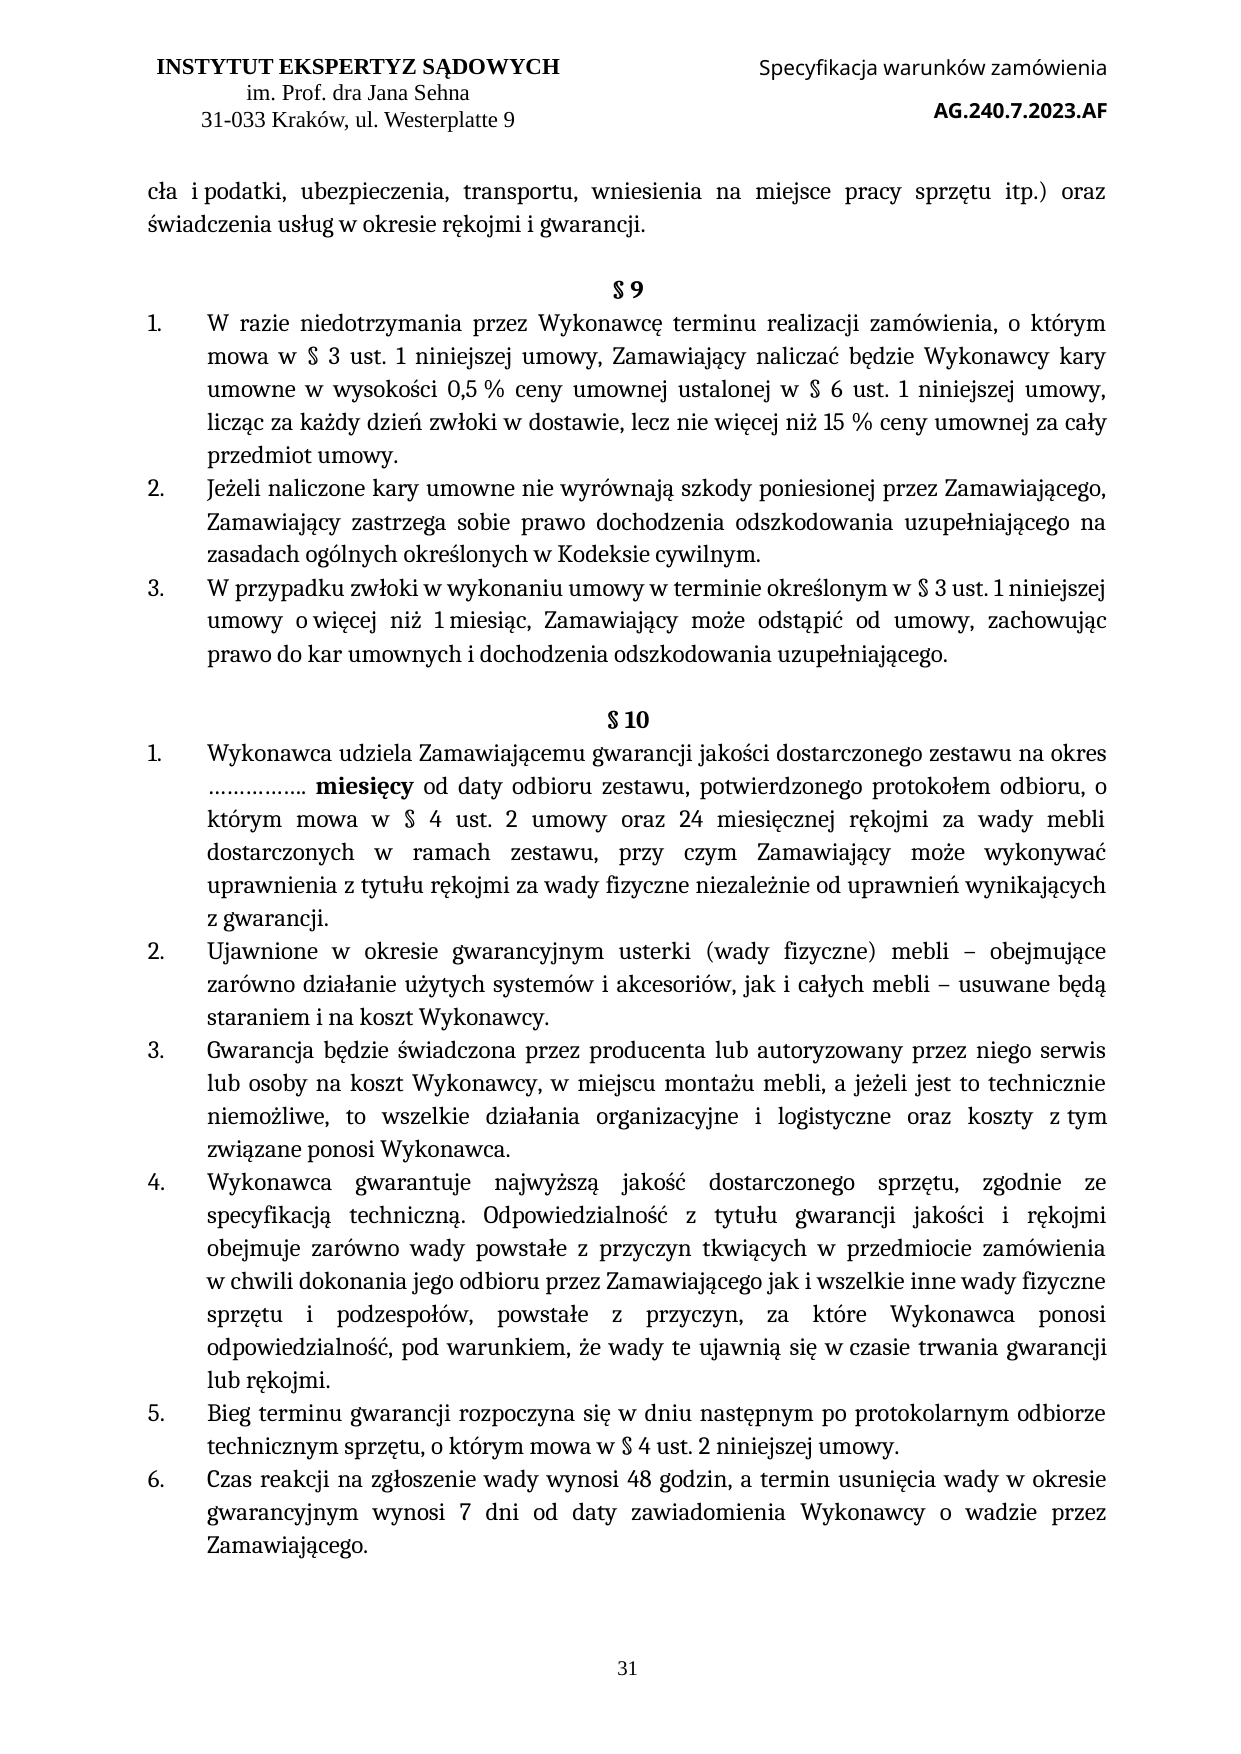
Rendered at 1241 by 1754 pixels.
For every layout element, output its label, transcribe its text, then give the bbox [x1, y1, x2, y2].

list W przypadku zwłoki w wykonaniu umowy w terminie określonym w § 3 ust. 1 niniejszej umowy o więcej niż 1 miesiąc, Zamawiający może odstąpić od umowy, zachowując prawo do kar umownych i dochodzenia odszkodowania uzupełniającego. [148, 573, 1107, 668]
list Jeżeli naliczone kary umowne nie wyrównają szkody poniesionej przez Zamawiającego, Zamawiający zastrzega sobie prawo dochodzenia odszkodowania uzupełniającego na zasadach ogólnych określonych w Kodeksie cywilnym. [148, 474, 1107, 569]
list Czas reakcji na zgłoszenie wady wynosi 48 godzin, a termin usunięcia wady w okresie gwarancyjnym wynosi 7 dni od daty zawiadomienia Wykonawcy o wadzie przez Zamawiającego. [148, 1465, 1107, 1560]
list Wykonawca udziela Zamawiającemu gwarancji jakości dostarczonego zestawu na okres ……………. miesięcy od daty odbioru zestawu, potwierdzonego protokołem odbioru, o którym mowa w § 4 ust. 2 umowy oraz 24 miesięcznej rękojmi za wady mebli dostarczonych w ramach zestawu, przy czym Zamawiający może wykonywać uprawnienia z tytułu rękojmi za wady fizyczne niezależnie od uprawnień wynikających z gwarancji. [148, 738, 1107, 932]
list Ujawnione w okresie gwarancyjnym usterki (wady fizyczne) mebli – obejmujące zarówno działanie użytych systemów i akcesoriów, jak i całych mebli – usuwane będą staraniem i na koszt Wykonawcy. [148, 937, 1107, 1031]
list Wykonawca gwarantuje najwyższą jakość dostarczonego sprzętu, zgodnie ze specyfikacją techniczną. Odpowiedzialność z tytułu gwarancji jakości i rękojmi obejmuje zarówno wady powstałe z przyczyn tkwiących w przedmiocie zamówienia w chwili dokonania jego odbioru przez Zamawiającego jak i wszelkie inne wady fizyczne sprzętu i podzespołów, powstałe z przyczyn, za które Wykonawca ponosi odpowiedzialność, pod warunkiem, że wady te ujawnią się w czasie trwania gwarancji lub rękojmi. [148, 1168, 1107, 1395]
list Bieg terminu gwarancji rozpoczyna się w dniu następnym po protokolarnym odbiorze technicznym sprzętu, o którym mowa w § 4 ust. 2 niniejszej umowy. [148, 1399, 1107, 1461]
list Gwarancja będzie świadczona przez producenta lub autoryzowany przez niego serwis lub osoby na koszt Wykonawcy, w miejscu montażu mebli, a jeżeli jest to technicznie niemożliwe, to wszelkie działania organizacyjne i logistyczne oraz koszty z tym związane ponosi Wykonawca. [148, 1036, 1107, 1163]
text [148, 177, 1107, 239]
text § 10 [148, 706, 1107, 734]
list W razie niedotrzymania przez Wykonawcę terminu realizacji zamówienia, o którym mowa w § 3 ust. 1 niniejszej umowy, Zamawiający naliczać będzie Wykonawcy kary umowne w wysokości 0,5 % ceny umownej ustalonej w § 6 ust. 1 niniejszej umowy, licząc za każdy dzień zwłoki w dostawie, lecz nie więcej niż 15 % ceny umownej za cały przedmiot umowy. [148, 309, 1107, 470]
text § 9 [148, 276, 1107, 305]
